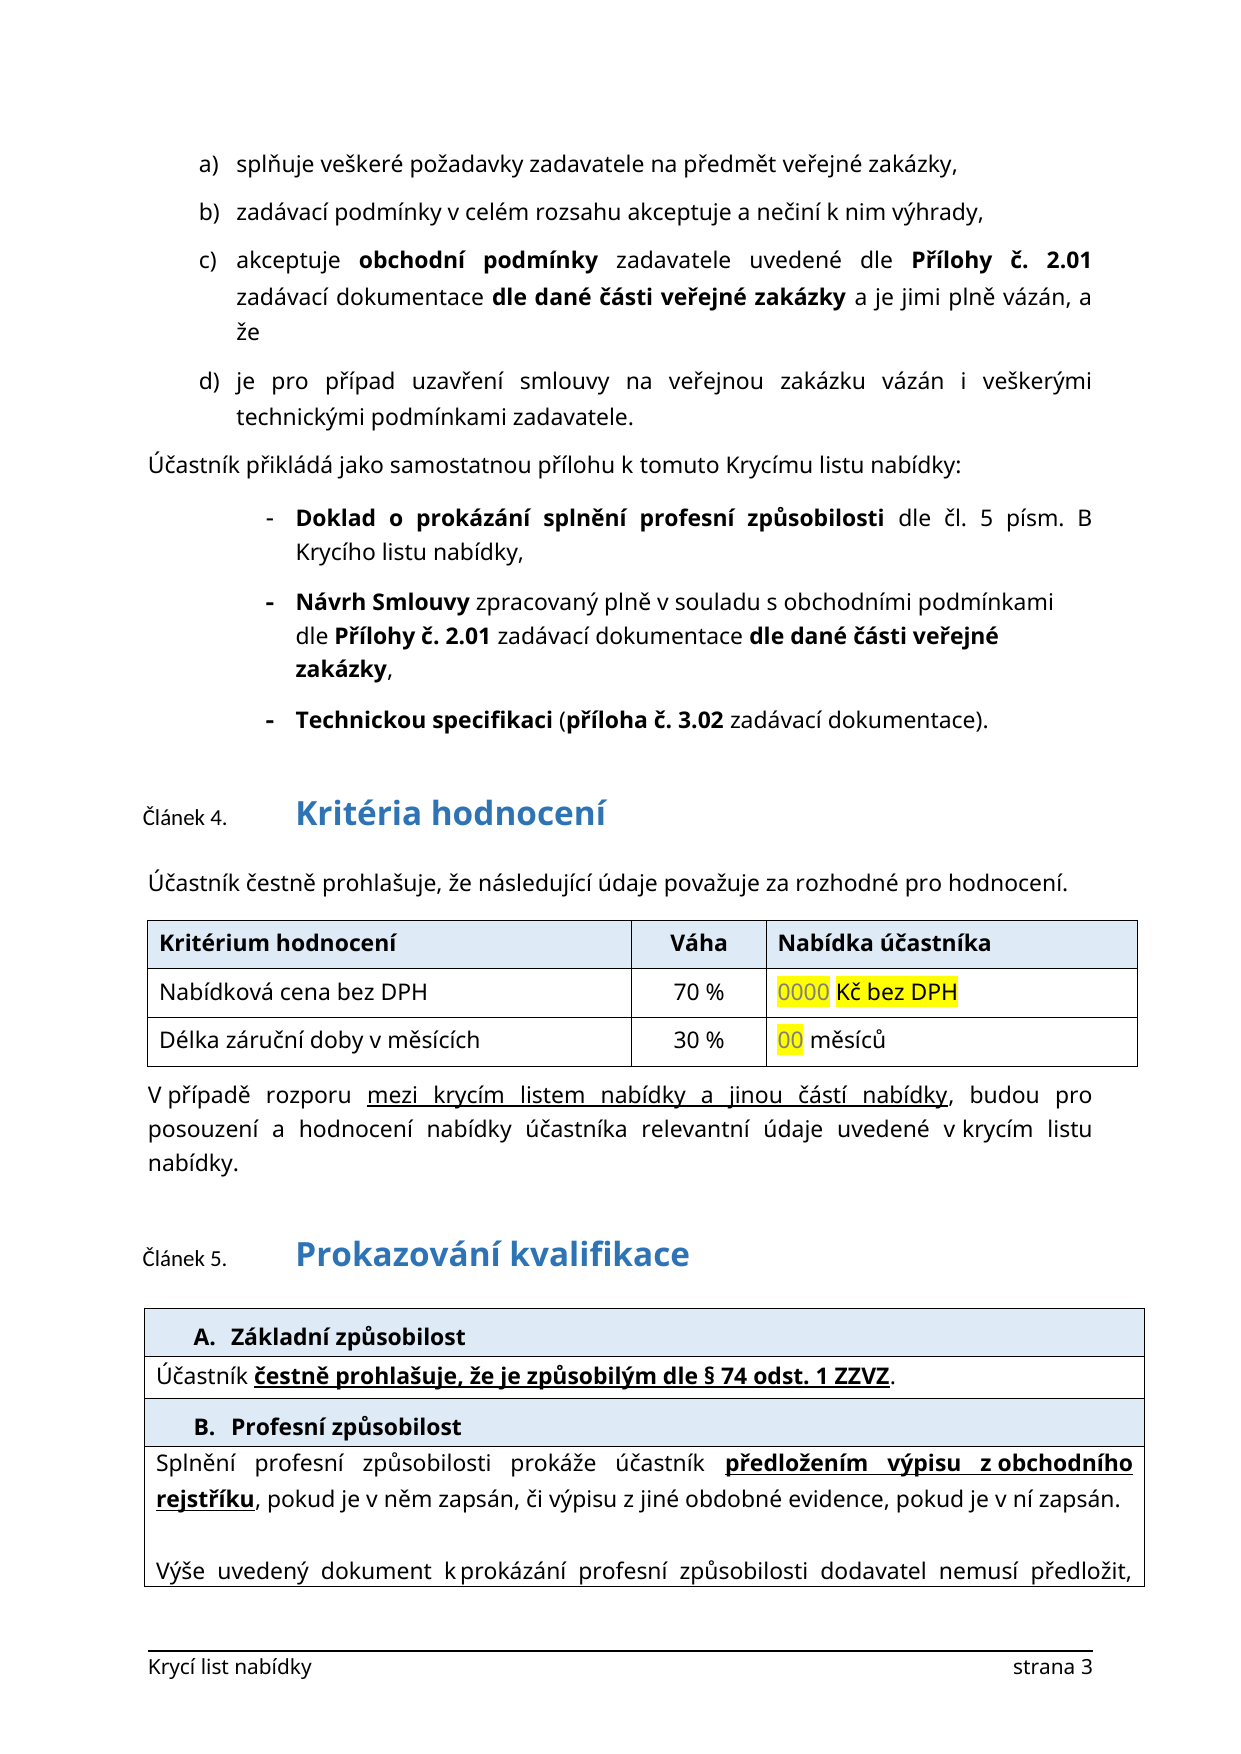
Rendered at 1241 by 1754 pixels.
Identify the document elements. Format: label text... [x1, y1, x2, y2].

list akceptuje obchodní podmínky zadavatele uvedené dle Přílohy č. 2.01 zadávací dokumentace dle dané části veřejné zakázky a je jimi plně vázán, a že [199, 244, 1093, 348]
text Účastník čestně prohlašuje, že následující údaje považuje za rozhodné pro hodnocení. [148, 867, 1093, 898]
table_header Nabídka účastníka [767, 921, 1137, 968]
subtitle Kritéria hodnocení [185, 790, 1093, 835]
table_cell 70 % [632, 969, 766, 1017]
table_header Váha [632, 921, 766, 968]
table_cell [145, 1447, 1144, 1586]
list Návrh Smlouvy zpracovaný plně v souladu s obchodními podmínkami dle Přílohy č. 2.01 zadávací dokumentace dle dané části veřejné zakázky, [266, 586, 1093, 685]
list splňuje veškeré požadavky zadavatele na předmět veřejné zakázky, [199, 148, 1093, 179]
list Technickou specifikaci (příloha č. 3.02 zadávací dokumentace). [266, 704, 1093, 735]
table_cell Účastník čestně prohlašuje, že je způsobilým dle § 74 odst. 1 ZZVZ. [145, 1357, 1144, 1397]
table_cell 30 % [632, 1018, 766, 1066]
table_cell měsíců [767, 1018, 1137, 1066]
list je pro případ uzavření smlouvy na veřejnou zakázku vázán i veškerými technickými podmínkami zadavatele. [199, 365, 1093, 432]
table_cell [767, 969, 1137, 1017]
subtitle Prokazování kvalifikace [185, 1230, 1093, 1276]
table_cell Nabídková cena bez DPH [148, 969, 631, 1017]
list Doklad o prokázání splnění profesní způsobilosti dle čl. 5 písm. B Krycího listu nabídky, [266, 502, 1093, 567]
table_header Základní způsobilost [145, 1309, 1144, 1356]
text Účastník přikládá jako samostatnou přílohu k tomuto Krycímu listu nabídky: [148, 449, 1093, 480]
list zadávací podmínky v celém rozsahu akceptuje a nečiní k nim výhrady, [199, 196, 1093, 227]
table_cell Délka záruční doby v měsících [148, 1018, 631, 1066]
table_cell Profesní způsobilost [145, 1399, 1144, 1446]
text V případě rozporu mezi krycím listem nabídky a jinou částí nabídky, budou pro posouzení a hodnocení nabídky účastníka relevantní údaje uvedené v krycím listu nabídky. [148, 1079, 1093, 1178]
table_header Kritérium hodnocení [148, 921, 631, 968]
